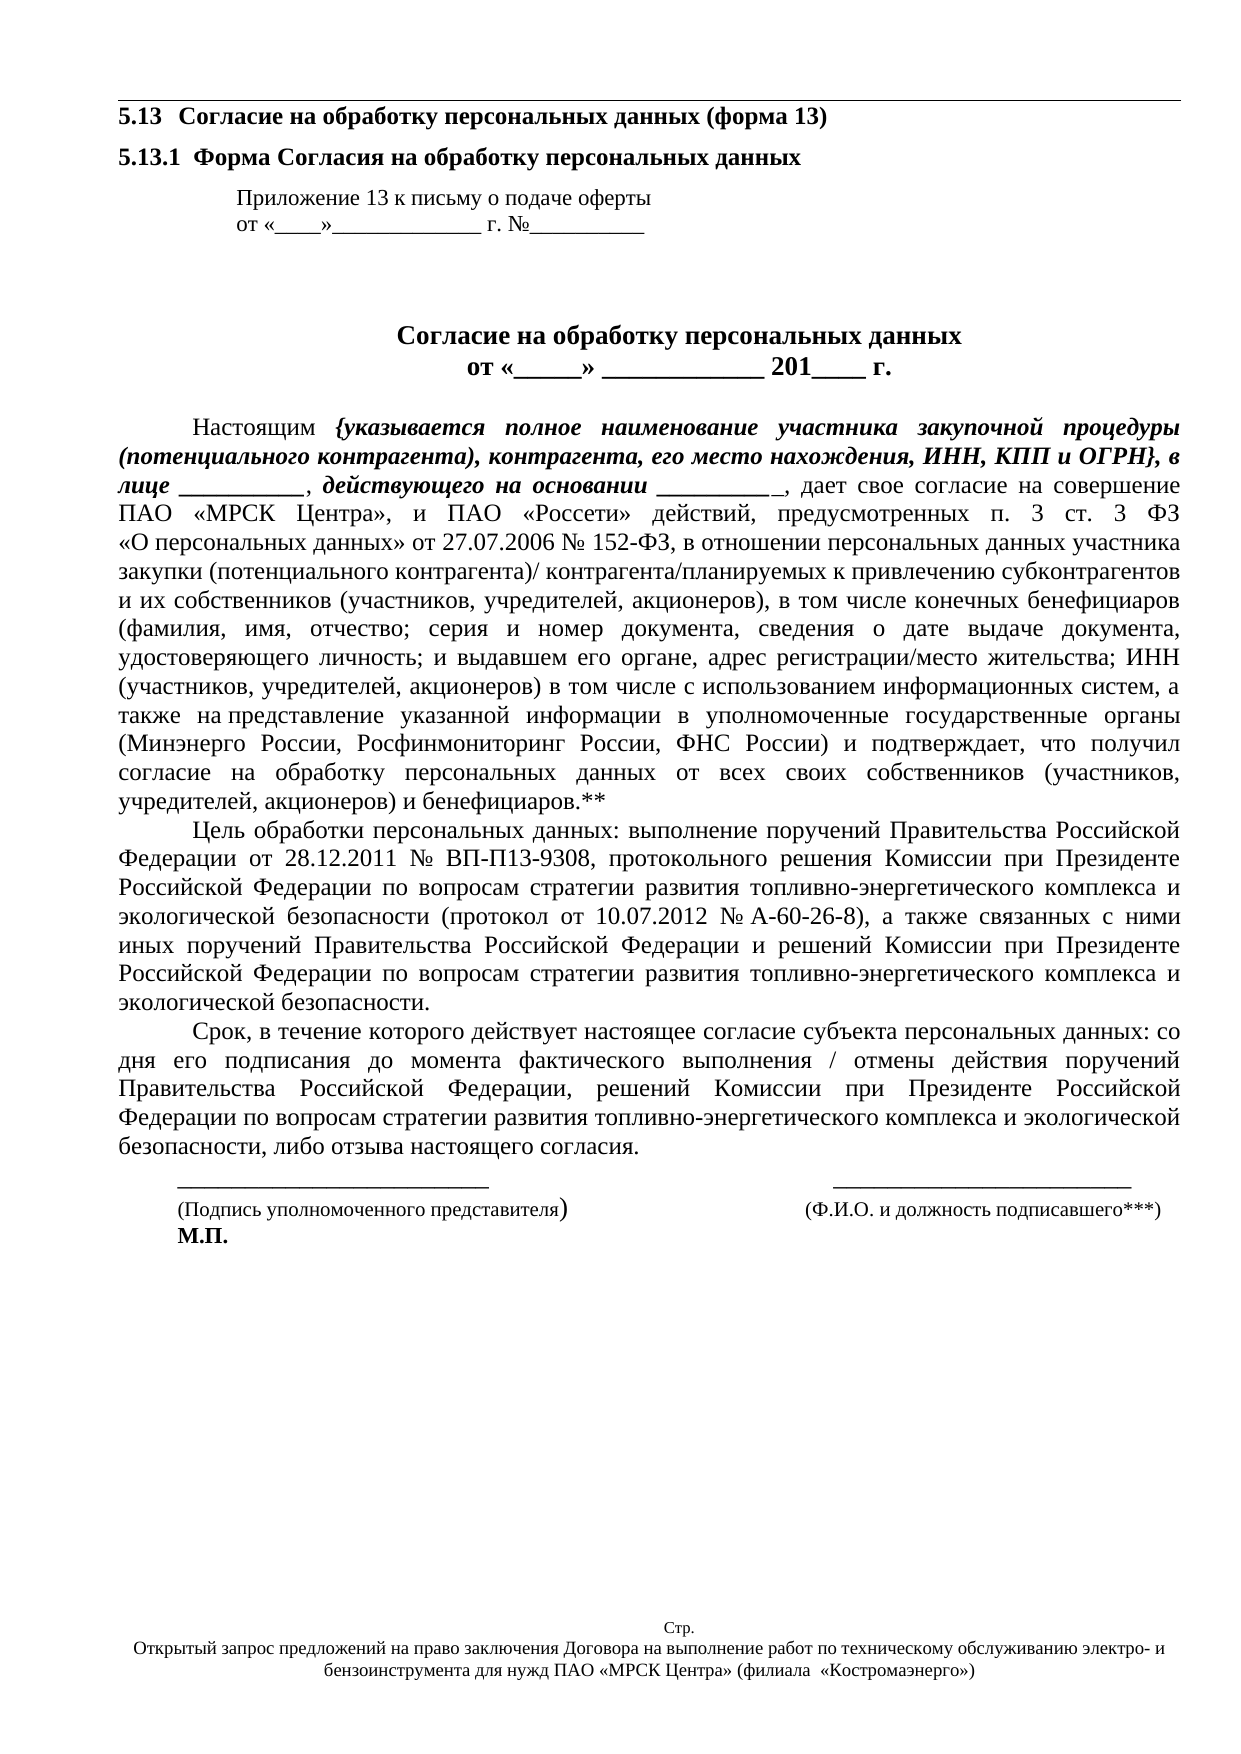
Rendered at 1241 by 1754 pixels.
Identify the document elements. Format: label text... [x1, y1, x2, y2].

text _______________________ ______________________ [118, 1160, 1181, 1191]
text (Подпись уполномоченного представителя) (Ф.И.О. и должность подписавшего***) [118, 1191, 1181, 1222]
text М.П. [118, 1222, 1181, 1248]
text Согласие на обработку персональных данных [118, 319, 1181, 350]
text от «_____» ____________ 201____ г. [118, 350, 1181, 381]
text Приложение 13 к письму о подаче оферты от «____»_____________ г. №__________ [236, 183, 1181, 236]
text Цель обработки персональных данных: выполнение поручений Правительства Российской Федерации от 28.12.2011 № ВП-П13-9308, протокольного решения Комиссии при Президенте Российской Федерации по вопросам стратегии развития топливно-энергетического комплекса и экологической безопасности (протокол от 10.07.2012 № А-60-26-8), а также связанных с ними иных поручений Правительства Российской Федерации и решений Комиссии при Президенте Российской Федерации по вопросам стратегии развития топливно-энергетического комплекса и экологической безопасности. [118, 815, 1181, 1016]
subtitle Форма Согласия на обработку персональных данных [118, 142, 1181, 171]
text Срок, в течение которого действует настоящее согласие субъекта персональных данных: со дня его подписания до момента фактического выполнения / отмены действия поручений Правительства Российской Федерации, решений Комиссии при Президенте Российской Федерации по вопросам стратегии развития топливно-энергетического комплекса и экологической безопасности, либо отзыва настоящего согласия. [118, 1016, 1181, 1160]
subtitle Согласие на обработку персональных данных (форма 13) [118, 101, 1181, 130]
text Настоящим {указывается полное наименование участника закупочной процедуры (потенциального контрагента), контрагента, его место нахождения, ИНН, КПП и ОГРН}, в лице __________, действующего на основании __________, дает свое согласие на совершение ПАО «МРСК Центра», и ПАО «Россети» действий, предусмотренных п. 3 ст. 3 ФЗ «О персональных данных» от 27.07.2006 № 152-ФЗ, в отношении персональных данных участника закупки (потенциального контрагента)/ контрагента/планируемых к привлечению субконтрагентов и их собственников (участников, учредителей, акционеров), в том числе конечных бенефициаров (фамилия, имя, отчество; серия и номер документа, сведения о дате выдаче документа, удостоверяющего личность; и выдавшем его органе, адрес регистрации/место жительства; ИНН (участников, учредителей, акционеров) в том числе с использованием информационных систем, а также на представление указанной информации в уполномоченные государственные органы (Минэнерго России, Росфинмониторинг России, ФНС России) и подтверждает, что получил согласие на обработку персональных данных от всех своих собственников (участников, учредителей, акционеров) и бенефициаров.** [118, 412, 1181, 815]
